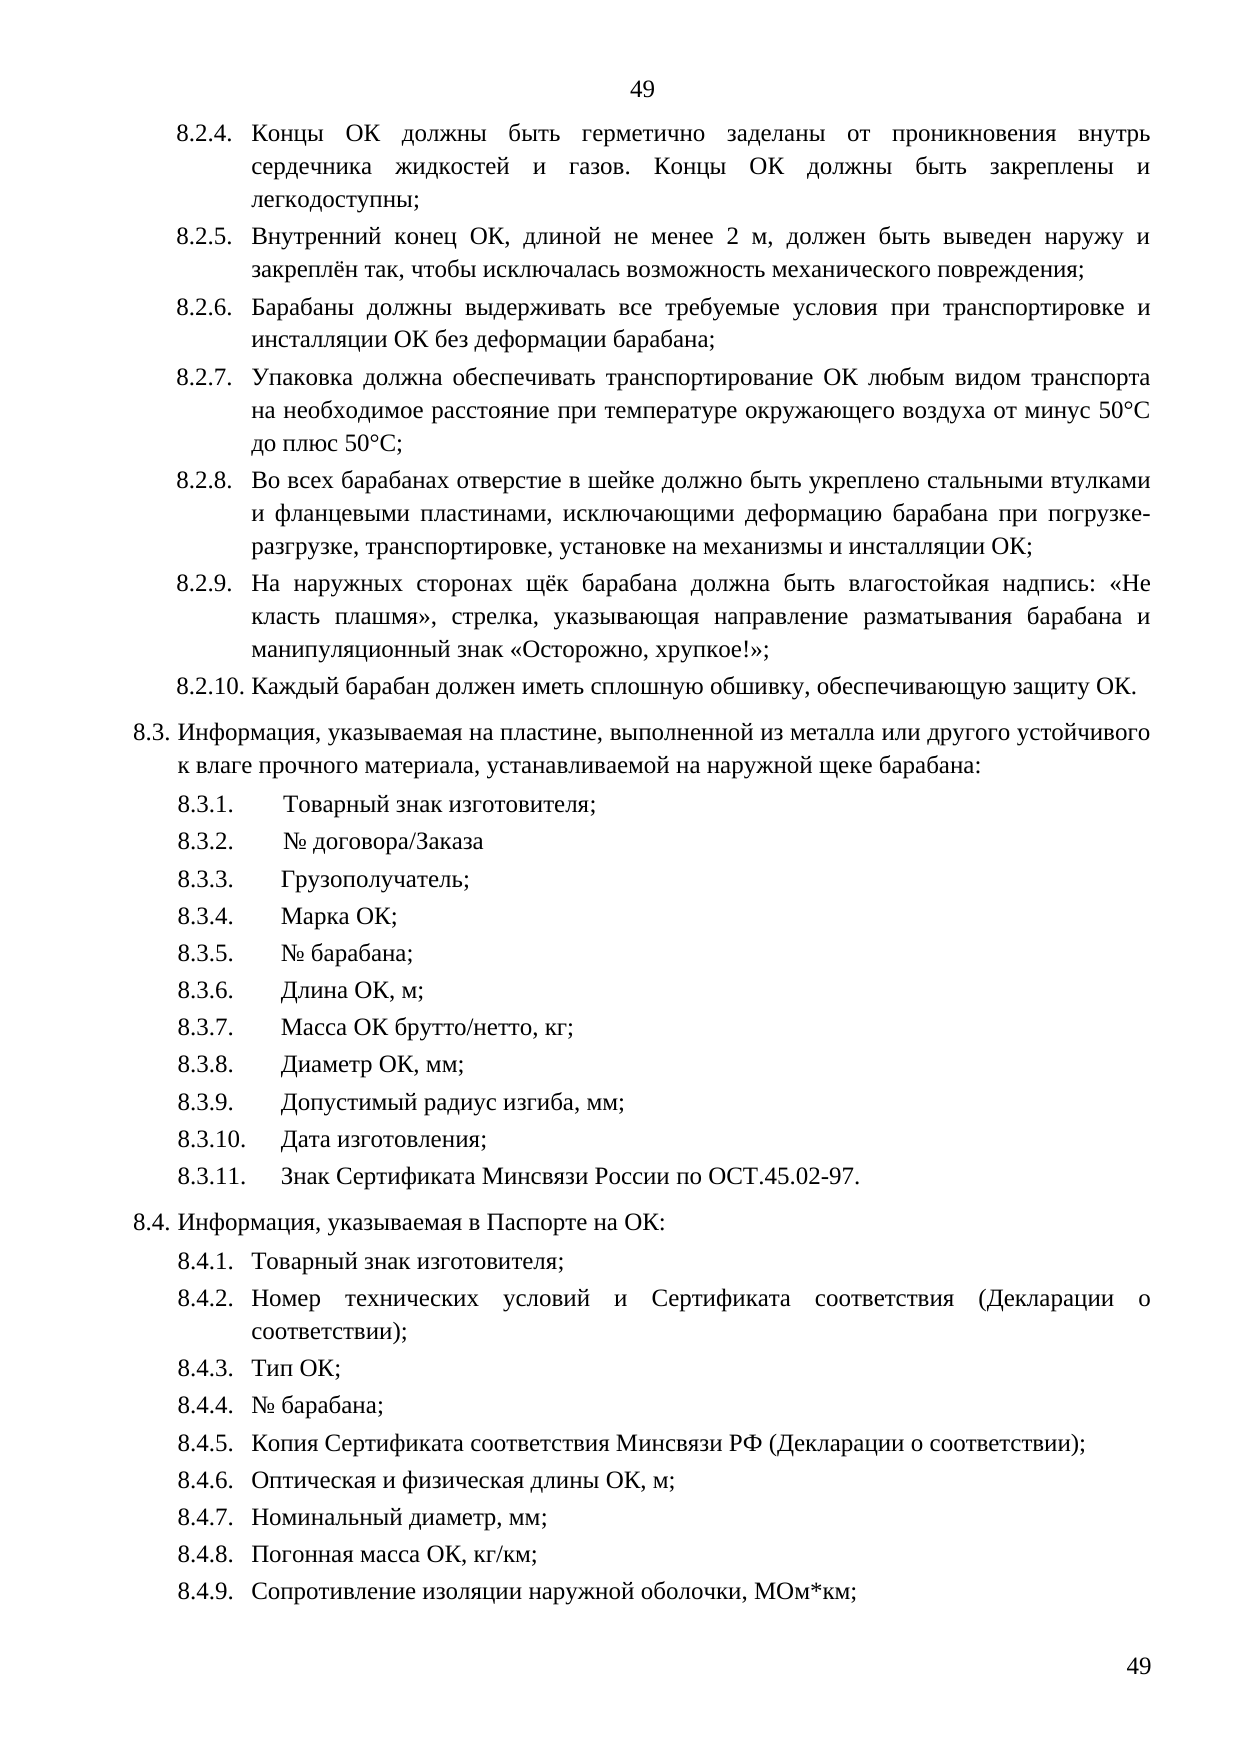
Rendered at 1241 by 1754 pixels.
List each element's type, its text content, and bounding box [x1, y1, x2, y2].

list Длина ОК, м; [177, 975, 1152, 1004]
list Дата изготовления; [177, 1124, 1152, 1153]
list Погонная масса ОК, кг/км; [177, 1539, 1152, 1568]
list Внутренний конец ОК, длиной не менее 2 м, должен быть выведен наружу и закреплён так, чтобы исключалась возможность механического повреждения; [176, 221, 1152, 283]
list № договора/Заказа [177, 826, 1152, 855]
list № барабана; [177, 938, 1152, 967]
list Барабаны должны выдерживать все требуемые условия при транспортировке и инсталляции ОК без деформации барабана; [176, 292, 1152, 353]
list Сопротивление изоляции наружной оболочки, МОм*км; [177, 1576, 1152, 1605]
list Копия Сертификата соответствия Минсвязи РФ (Декларации о соответствии); [177, 1428, 1152, 1456]
list Допустимый радиус изгиба, мм; [177, 1087, 1152, 1116]
list Масса ОК брутто/нетто, кг; [177, 1012, 1152, 1041]
list Информация, указываемая на пластине, выполненной из металла или другого устойчивого к влаге прочного материала, устанавливаемой на наружной щеке барабана: [133, 717, 1152, 779]
list Грузополучатель; [177, 864, 1152, 892]
list Знак Сертификата Минсвязи России по ОСТ.45.02-97. [177, 1161, 1152, 1190]
list Товарный знак изготовителя; [177, 1246, 1152, 1275]
list Диаметр ОК, мм; [177, 1049, 1152, 1078]
list Оптическая и физическая длины ОК, м; [177, 1465, 1152, 1494]
list Номинальный диаметр, мм; [177, 1502, 1152, 1531]
list Тип ОК; [177, 1353, 1152, 1382]
list Информация, указываемая в Паспорте на ОК: [133, 1207, 1152, 1235]
list Упаковка должна обеспечивать транспортирование ОК любым видом транспорта на необходимое расстояние при температуре окружающего воздуха от минус 50°С до плюс 50°С; [176, 362, 1152, 457]
list Каждый барабан должен иметь сплошную обшивку, обеспечивающую защиту ОК. [176, 671, 1152, 700]
list Во всех барабанах отверстие в шейке должно быть укреплено стальными втулками и фланцевыми пластинами, исключающими деформацию барабана при погрузке-разгрузке, транспортировке, установке на механизмы и инсталляции ОК; [176, 465, 1152, 560]
list Марка ОК; [177, 901, 1152, 929]
list Концы ОК должны быть герметично заделаны от проникновения внутрь сердечника жидкостей и газов. Концы ОК должны быть закреплены и легкодоступны; [176, 118, 1152, 213]
list Товарный знак изготовителя; [177, 789, 1152, 818]
list № барабана; [177, 1391, 1152, 1419]
list На наружных сторонах щёк барабана должна быть влагостойкая надпись: «Не класть плашмя», стрелка, указывающая направление разматывания барабана и манипуляционный знак «Осторожно, хрупкое!»; [176, 568, 1152, 663]
list Номер технических условий и Сертификата соответствия (Декларации о соответствии); [177, 1283, 1152, 1345]
